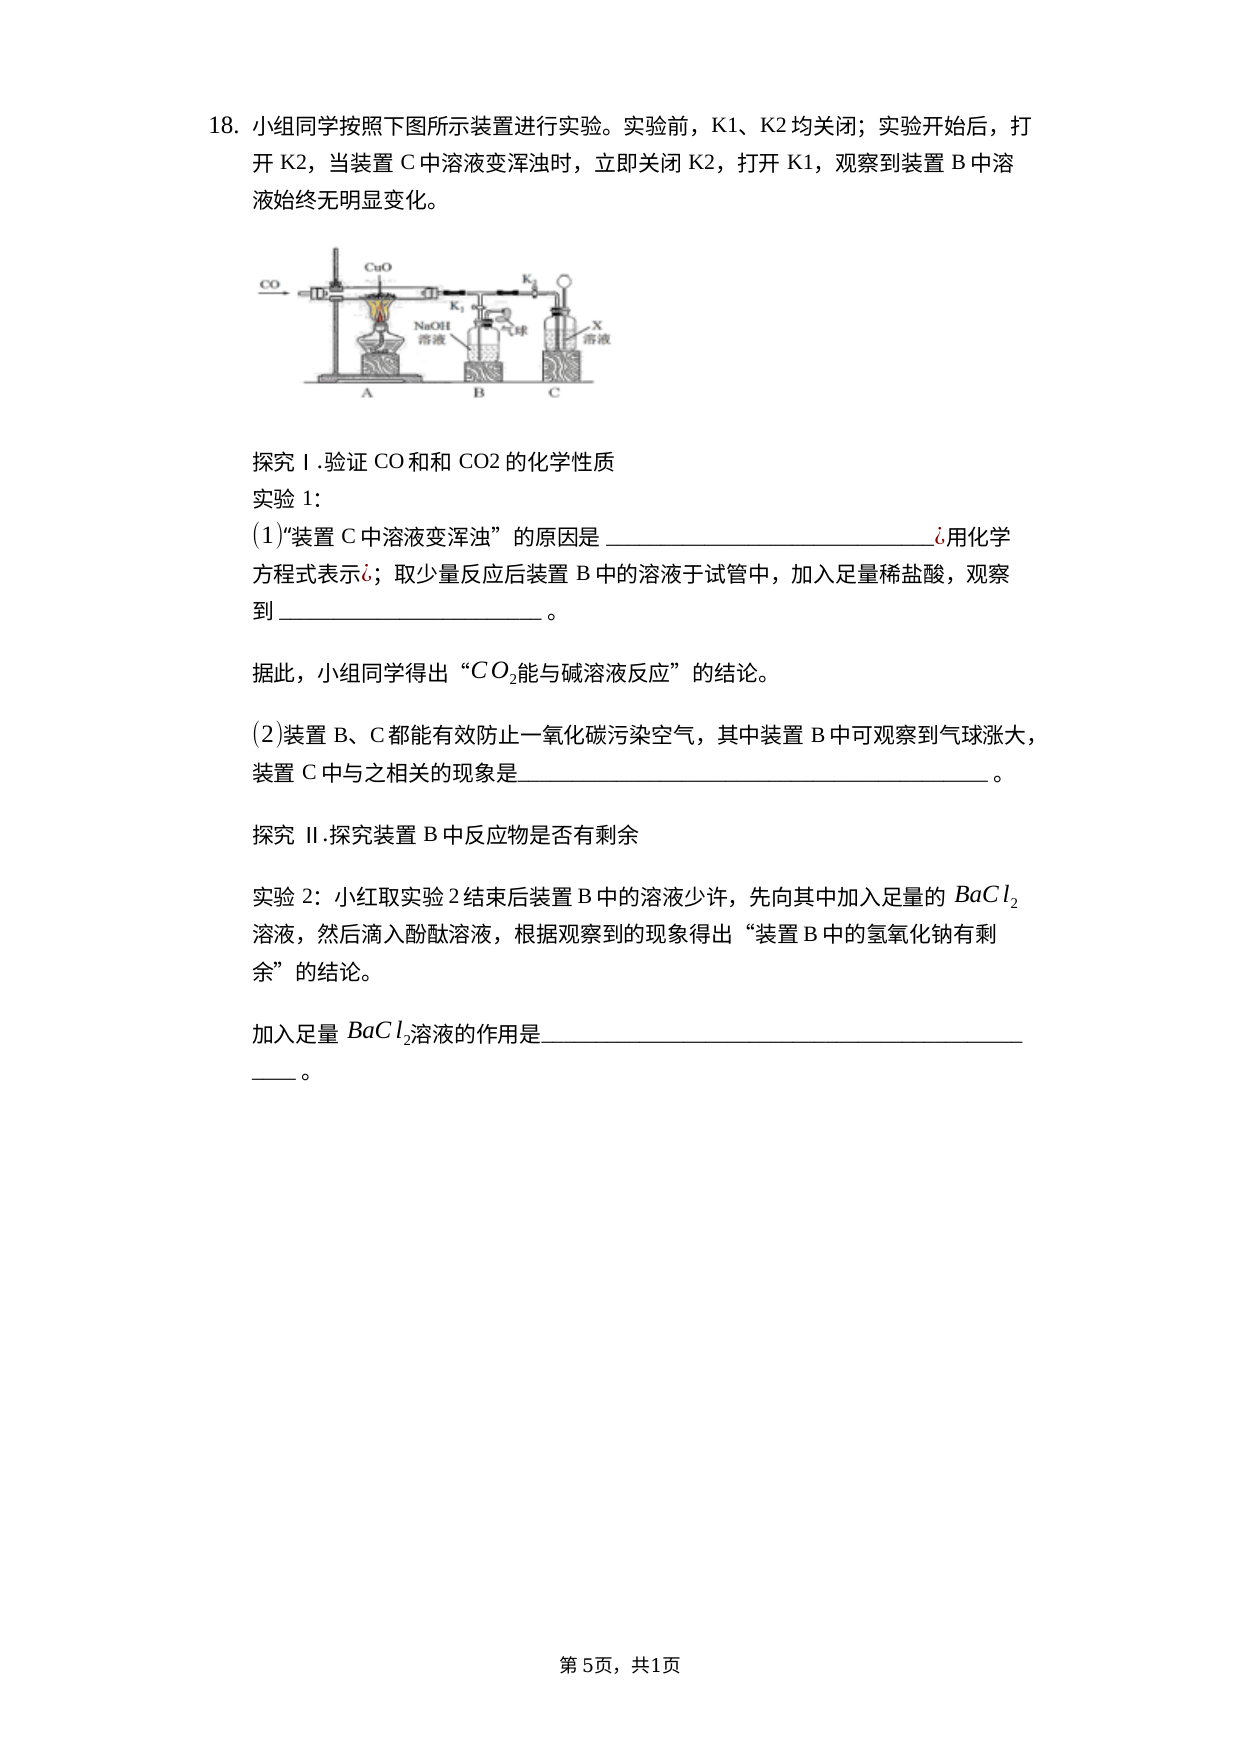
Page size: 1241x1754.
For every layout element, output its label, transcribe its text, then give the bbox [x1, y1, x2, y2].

list 小组同学按照下图所示装置进行实验。实验前，K1、K2均关闭；实验开始后，打开 K2，当装置 C中溶液变浑浊时，立即关闭 K2，打开 K1，观察到装置 B中溶液始终无明显变化。 探究Ⅰ验证 CO和和 CO2 的化学性质 实验 1： “装置 C中溶液变浑浊”的原因是 ______________________________用化学方程式表示；取少量反应后装置 B中的溶液于试管中，加入足量稀盐酸，观察到 ________________________ 。 [208, 108, 1032, 626]
text 实验 2：小红取实验2结束后装置B中的溶液少许，先向其中加入足量的 溶液，然后滴入酚酞溶液，根据观察到的现象得出“装置B中的氢氧化钠有剩余”的结论。 [252, 880, 1032, 987]
text 探究 Ⅱ探究装置 B中反应物是否有剩余 [252, 817, 1032, 850]
picture [251, 244, 621, 401]
text 据此，小组同学得出“能与碱溶液反应”的结论。 [252, 656, 1032, 688]
text 装置 B、C都能有效防止一氧化碳污染空气，其中装置 B中可观察到气球涨大，装置 C中与之相关的现象是___________________________________________ 。 [252, 718, 1032, 788]
text 加入足量 溶液的作用是________________________________________________ 。 [252, 1016, 1032, 1086]
